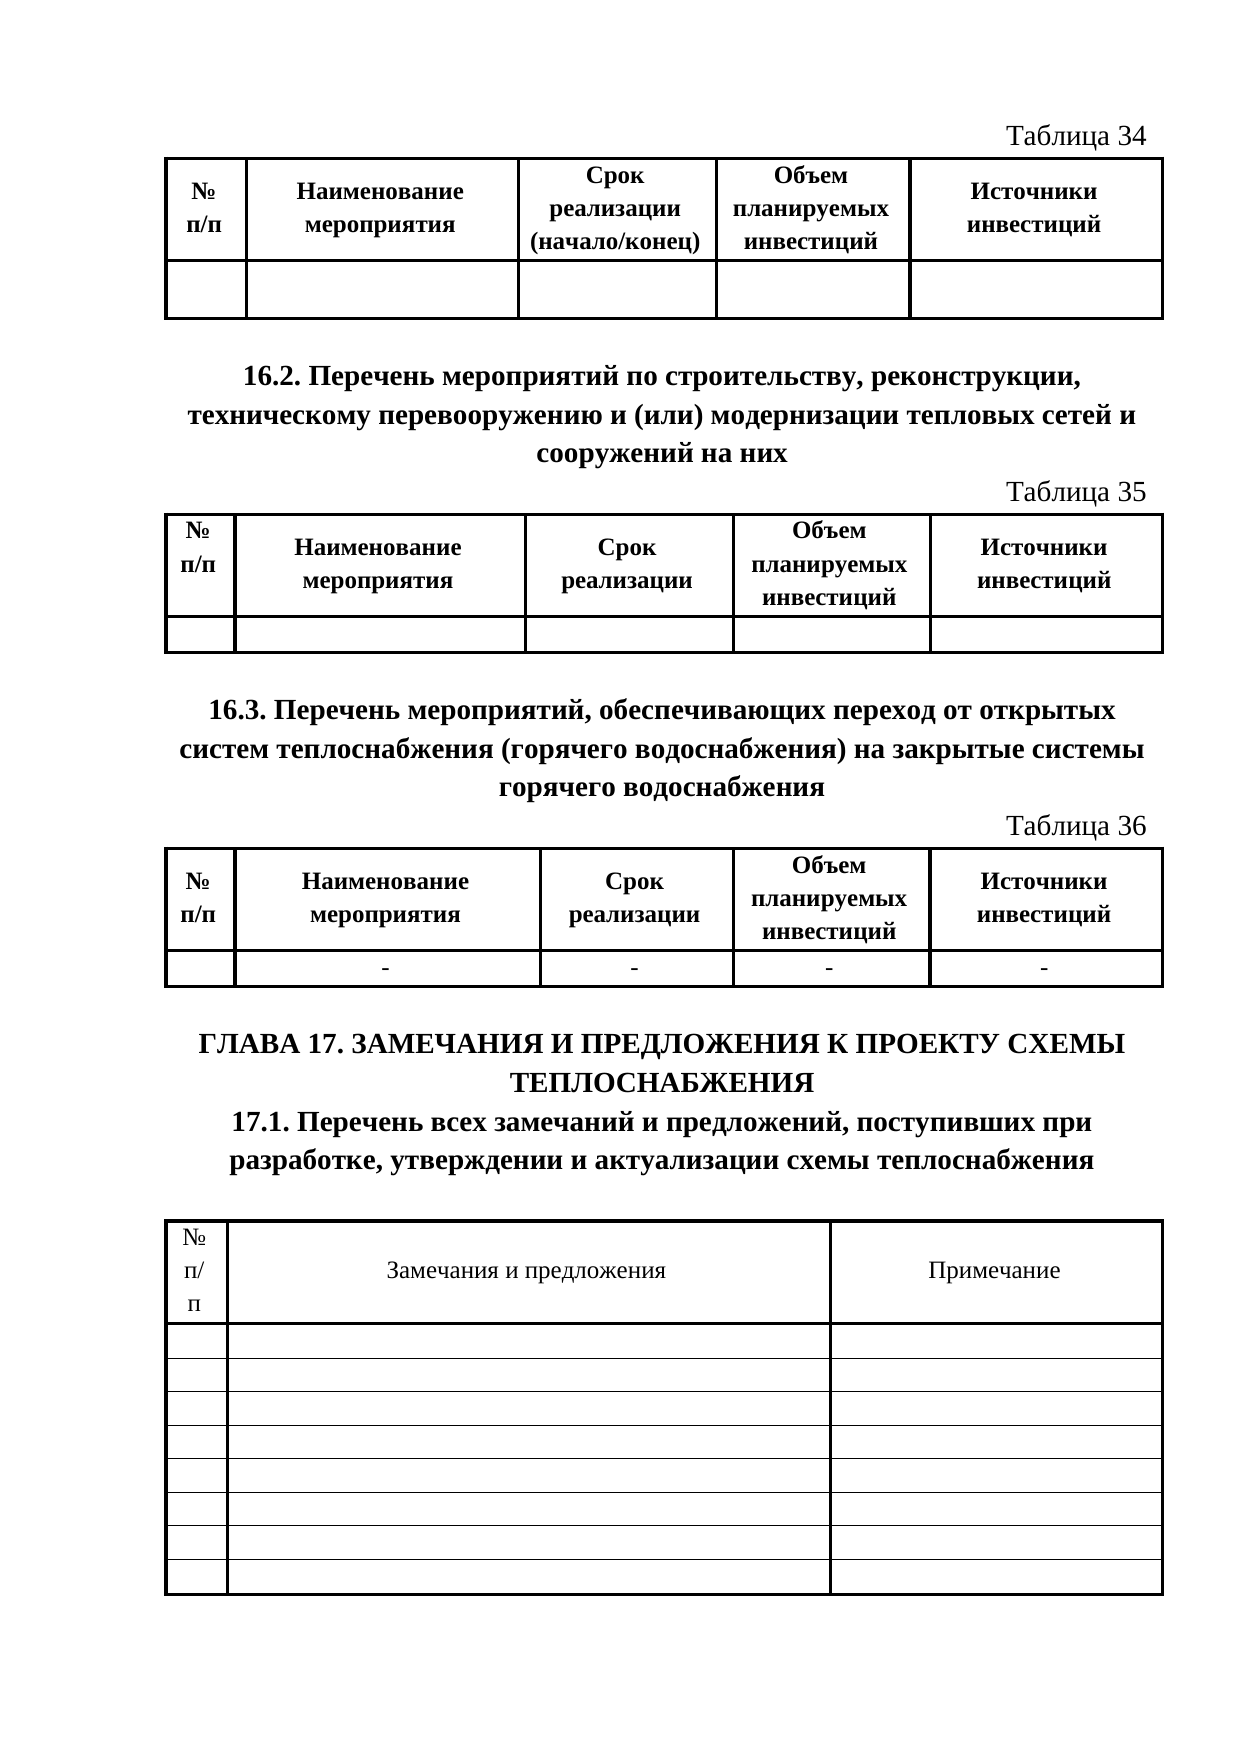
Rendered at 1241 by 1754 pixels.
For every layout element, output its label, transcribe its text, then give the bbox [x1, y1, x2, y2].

table_header № п/п [168, 160, 245, 259]
text 16.2. Перечень мероприятий по строительству, реконструкции, техническому перевооружению и (или) модернизации тепловых сетей и сооружений на них [177, 358, 1147, 469]
table_cell [832, 1426, 1161, 1458]
table_cell [735, 618, 929, 651]
table_header Объем планируемых инвестиций [735, 850, 928, 949]
table_cell [229, 1459, 829, 1492]
table_cell [168, 1359, 226, 1391]
table_cell [248, 262, 517, 317]
table_header № п/п [168, 516, 233, 615]
table_header Замечания и предложения [229, 1223, 829, 1322]
table_cell [229, 1560, 829, 1592]
text 17.1. Перечень всех замечаний и предложений, поступивших при разработке, утверждении и актуализации схемы теплоснабжения [177, 1104, 1147, 1176]
table_cell [832, 1493, 1161, 1525]
table_cell [229, 1493, 829, 1525]
text Таблица 36 [177, 808, 1147, 842]
table_cell [168, 1426, 226, 1458]
table_header Источники инвестиций [912, 160, 1161, 259]
table_cell - [237, 952, 539, 985]
table_cell - [932, 952, 1161, 985]
table_cell [229, 1526, 829, 1559]
table_header Объем планируемых инвестиций [735, 516, 929, 615]
table_cell [168, 1560, 226, 1592]
table_header Наименование мероприятия [237, 850, 539, 949]
table_header Срок реализации [527, 516, 732, 615]
table_cell [229, 1426, 829, 1458]
table_cell [718, 262, 908, 317]
text ГЛАВА 17. ЗАМЕЧАНИЯ И ПРЕДЛОЖЕНИЯ К ПРОЕКТУ СХЕМЫ ТЕПЛОСНАБЖЕНИЯ [177, 1027, 1147, 1099]
table_header Объем планируемых инвестиций [718, 160, 908, 259]
table_cell [168, 1459, 226, 1492]
table_cell [527, 618, 732, 651]
table_header Срок реализации [542, 850, 732, 949]
table_header Примечание [832, 1223, 1161, 1322]
table_cell [229, 1325, 829, 1358]
table_header № п/п [168, 1223, 226, 1322]
table_cell [520, 262, 715, 317]
table_header № п/п [168, 850, 233, 949]
text Таблица 34 [177, 118, 1147, 152]
table_cell [168, 1493, 226, 1525]
table_cell [229, 1392, 829, 1425]
table_header Источники инвестиций [932, 850, 1161, 949]
table_cell [168, 1526, 226, 1559]
table_cell [168, 1392, 226, 1425]
table_header Наименование мероприятия [237, 516, 524, 615]
table_cell [229, 1359, 829, 1391]
table_cell [832, 1392, 1161, 1425]
table_cell [832, 1325, 1161, 1358]
table_header Срок реализации (начало/конец) [520, 160, 715, 259]
table_header Источники инвестиций [932, 516, 1161, 615]
table_cell [932, 618, 1161, 651]
table_cell [237, 618, 524, 651]
table_cell [832, 1526, 1161, 1559]
table_header Наименование мероприятия [248, 160, 517, 259]
text Таблица 35 [177, 474, 1147, 507]
table_cell - [735, 952, 928, 985]
table_cell - [542, 952, 732, 985]
table_cell [168, 952, 233, 985]
table_cell [168, 618, 233, 651]
table_cell [832, 1459, 1161, 1492]
table_cell [832, 1560, 1161, 1592]
table_cell [168, 1325, 226, 1358]
table_cell [168, 262, 245, 317]
table_cell [912, 262, 1161, 317]
table_cell [832, 1359, 1161, 1391]
text 16.3. Перечень мероприятий, обеспечивающих переход от открытых систем теплоснабжения (горячего водоснабжения) на закрытые системы горячего водоснабжения [177, 692, 1147, 803]
